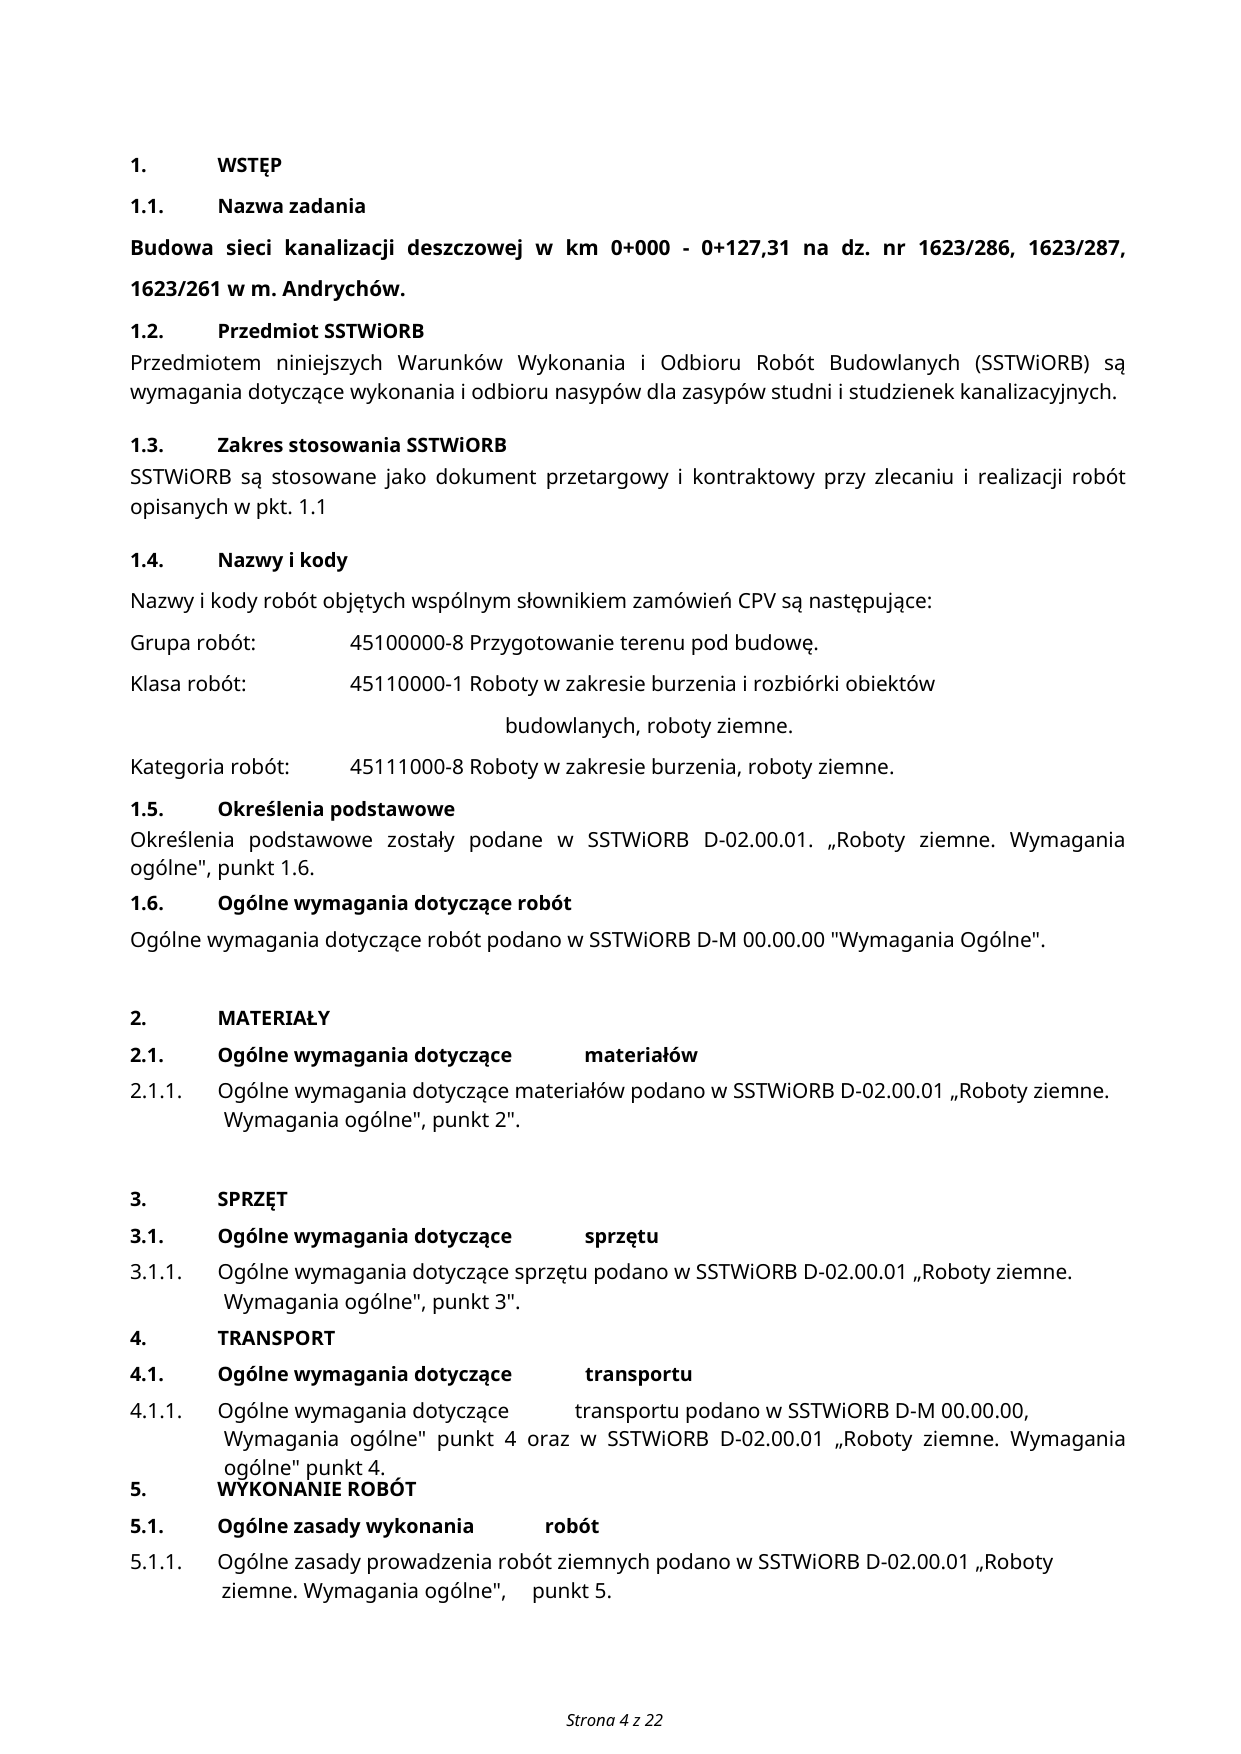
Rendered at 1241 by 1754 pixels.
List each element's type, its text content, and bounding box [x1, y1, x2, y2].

list Nazwa zadania [130, 181, 1127, 222]
text Nazwy i kody robót objętych wspólnym słownikiem zamówień CPV są następujące: [130, 576, 1127, 617]
list WSTĘP [130, 139, 1127, 181]
text budowlanych, roboty ziemne. [505, 700, 1127, 741]
list Ogólne wymagania dotyczące sprzętu [130, 1227, 1127, 1247]
text Określenia podstawowe zostały podane w SSTWiORB D-02.00.01. „Roboty ziemne. Wymagania ogólne", punkt 1.6. [130, 824, 1127, 881]
list Ogólne wymagania dotyczące robót [130, 895, 1127, 914]
list Ogólne zasady prowadzenia robót ziemnych podano w SSTWiORB D-02.00.01 „Roboty [130, 1547, 1127, 1576]
text Budowa sieci kanalizacji deszczowej w km 0+000 - 0+127,31 na dz. nr 1623/286, 1623/287, 1623/261 w m. Andrychów. [130, 222, 1127, 305]
list Przedmiot SSTWiORB [130, 305, 1127, 347]
text Klasa robót: 45110000-1 Roboty w zakresie burzenia i rozbiórki obiektów [130, 658, 1127, 700]
text Przedmiotem niniejszych Warunków Wykonania i Odbioru Robót Budowlanych (SSTWiORB) są wymagania dotyczące wykonania i odbioru nasypów dla zasypów studni i studzienek kanalizacyjnych. [130, 347, 1127, 406]
list Ogólne wymagania dotyczące materiałów [130, 1046, 1127, 1066]
list Ogólne wymagania dotyczące materiałów podano w SSTWiORB D-02.00.01 „Roboty ziemne. Wymagania ogólne", punkt 2". [130, 1076, 1127, 1133]
text Grupa robót: 45100000-8 Przygotowanie terenu pod budowę. [130, 617, 1127, 658]
list SPRZĘT [130, 1191, 1127, 1211]
text ziemne. Wymagania ogólne", punkt 5. [221, 1576, 1127, 1604]
text SSTWiORB są stosowane jako dokument przetargowy i kontraktowy przy zlecaniu i realizacji robót opisanych w pkt. 1.1 [130, 461, 1127, 520]
list Ogólne zasady wykonania robót [130, 1517, 1127, 1537]
text Wymagania ogólne" punkt 4 oraz w SSTWiORB D-02.00.01 „Roboty ziemne. Wymagania ogólne" punkt 4. [223, 1424, 1127, 1481]
list Ogólne wymagania dotyczące transportu podano w SSTWiORB D-M 00.00.00, [130, 1395, 1127, 1424]
list Ogólne wymagania dotyczące transportu [130, 1366, 1127, 1385]
text Ogólne wymagania dotyczące robót podano w SSTWiORB D-M 00.00.00 "Wymagania Ogólne". [130, 931, 1127, 951]
text Kategoria robót: 45111000-8 Roboty w zakresie burzenia, roboty ziemne. [130, 741, 1127, 783]
list Zakres stosowania SSTWiORB [130, 420, 1127, 461]
list Określenia podstawowe [130, 783, 1127, 824]
list MATERIAŁY [130, 1010, 1127, 1030]
list TRANSPORT [130, 1329, 1127, 1349]
list Ogólne wymagania dotyczące sprzętu podano w SSTWiORB D-02.00.01 „Roboty ziemne. Wymagania ogólne", punkt 3". [130, 1256, 1127, 1315]
list WYKONANIE ROBÓT [130, 1481, 1127, 1501]
list Nazwy i kody [130, 534, 1127, 576]
